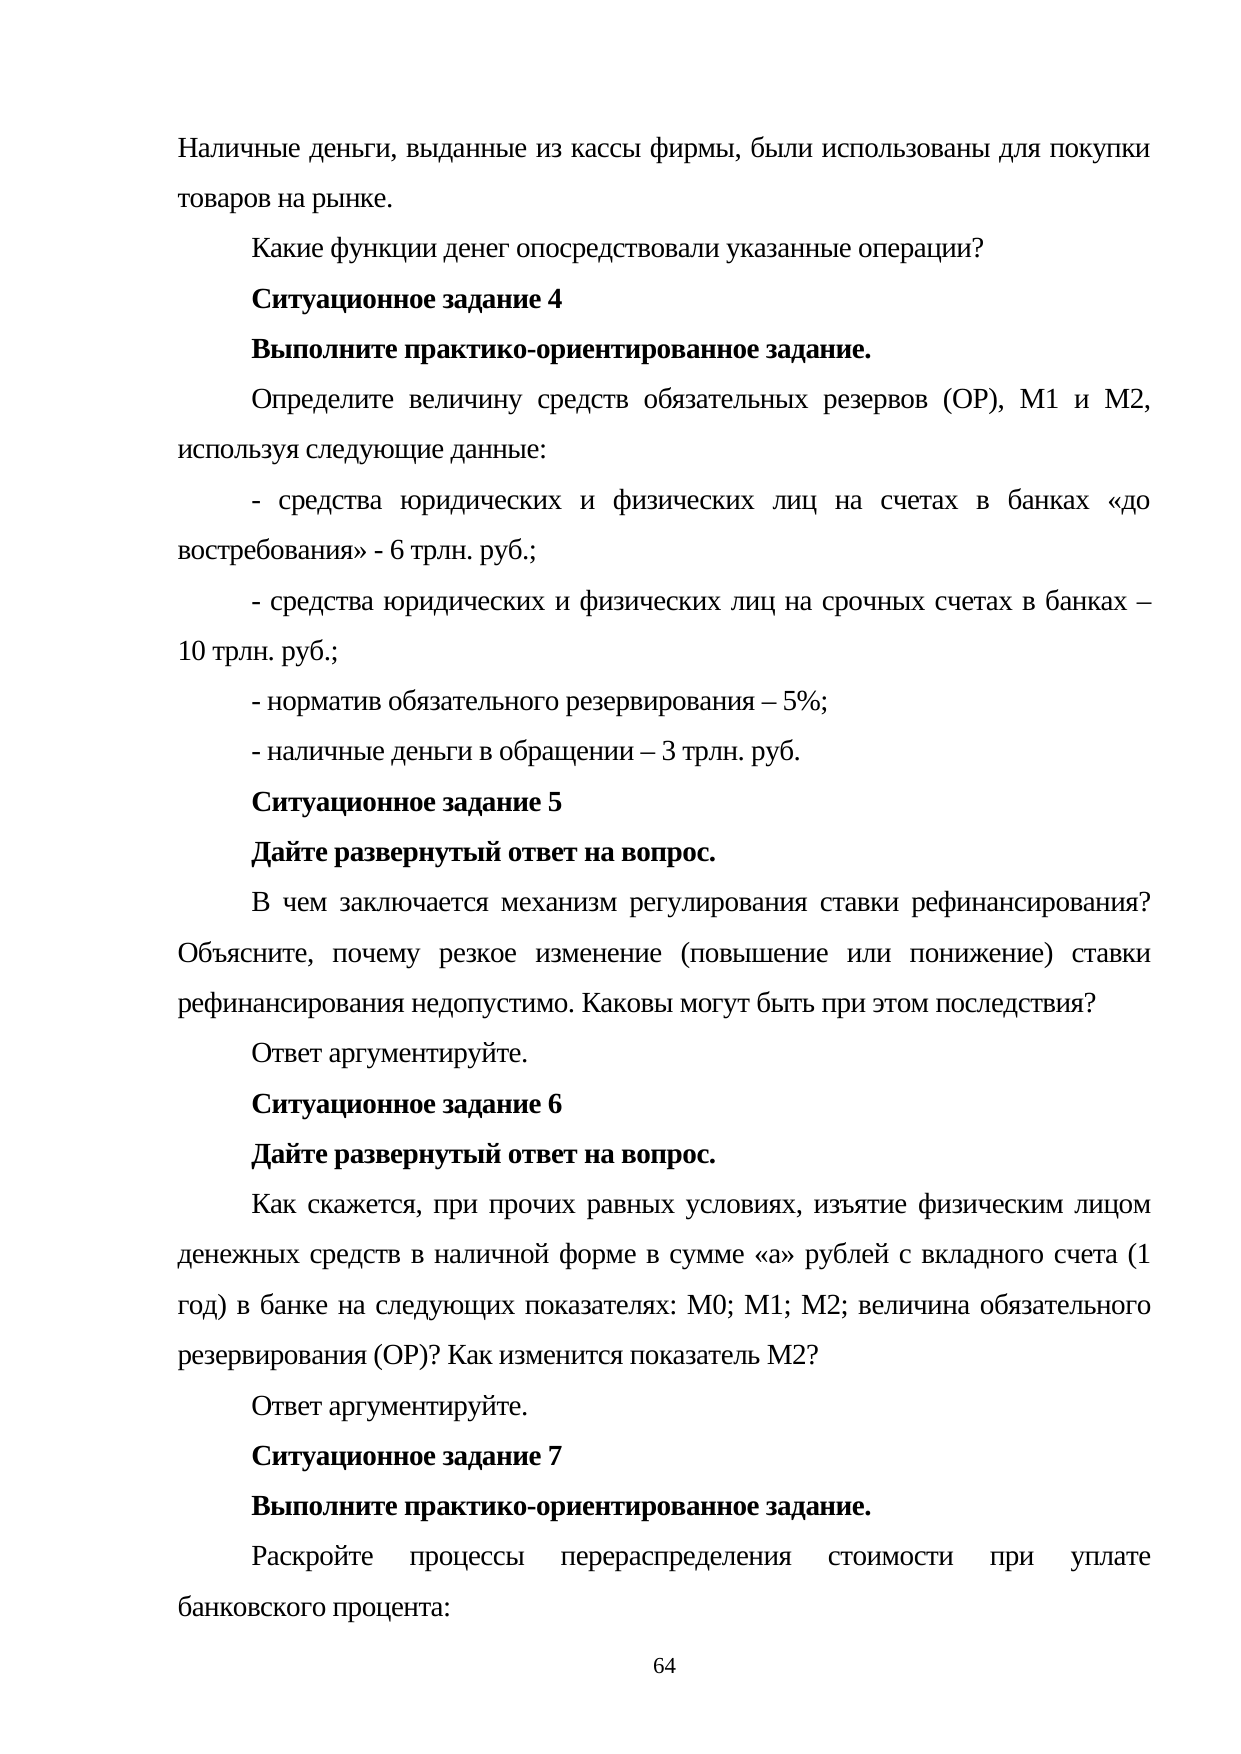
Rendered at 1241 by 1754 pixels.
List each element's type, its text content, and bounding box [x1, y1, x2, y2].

text Дайте развернутый ответ на вопрос. [177, 834, 1152, 868]
text Выполните практико-ориентированное задание. [177, 1488, 1152, 1522]
text - норматив обязательного резервирования – 5%; [177, 683, 1152, 717]
text Раскройте процессы перераспределения стоимости при уплате банковского процента: [177, 1538, 1152, 1622]
text Ситуационное задание 5 [177, 784, 1152, 817]
text - наличные деньги в обращении – 3 трлн. руб. [177, 733, 1152, 767]
text Выполните практико-ориентированное задание. [177, 331, 1152, 364]
text - средства юридических и физических лиц на счетах в банках «до востребования» - 6 трлн. руб.; [177, 482, 1152, 566]
text Ситуационное задание 7 [177, 1438, 1152, 1471]
text Ситуационное задание 4 [177, 281, 1152, 314]
text Ответ аргументируйте. [177, 1388, 1152, 1421]
text - средства юридических и физических лиц на срочных счетах в банках – 10 трлн. руб.; [177, 583, 1152, 666]
text Какие функции денег опосредствовали указанные операции? [177, 230, 1152, 264]
text Как скажется, при прочих равных условиях, изъятие физическим лицом денежных средств в наличной форме в сумме «а» рублей с вкладного счета (1 год) в банке на следующих показателях: М0; М1; М2; величина обязательного резервирования (ОР)? Как изменится показатель М2? [177, 1186, 1152, 1371]
text Дайте развернутый ответ на вопрос. [177, 1136, 1152, 1169]
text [177, 130, 1152, 214]
text Ситуационное задание 6 [177, 1086, 1152, 1119]
text В чем заключается механизм регулирования ставки рефинансирования? Объясните, почему резкое изменение (повышение или понижение) ставки рефинансирования недопустимо. Каковы могут быть при этом последствия? [177, 884, 1152, 1019]
text Определите величину средств обязательных резервов (ОР), М1 и М2, используя следующие данные: [177, 381, 1152, 465]
text Ответ аргументируйте. [177, 1035, 1152, 1069]
